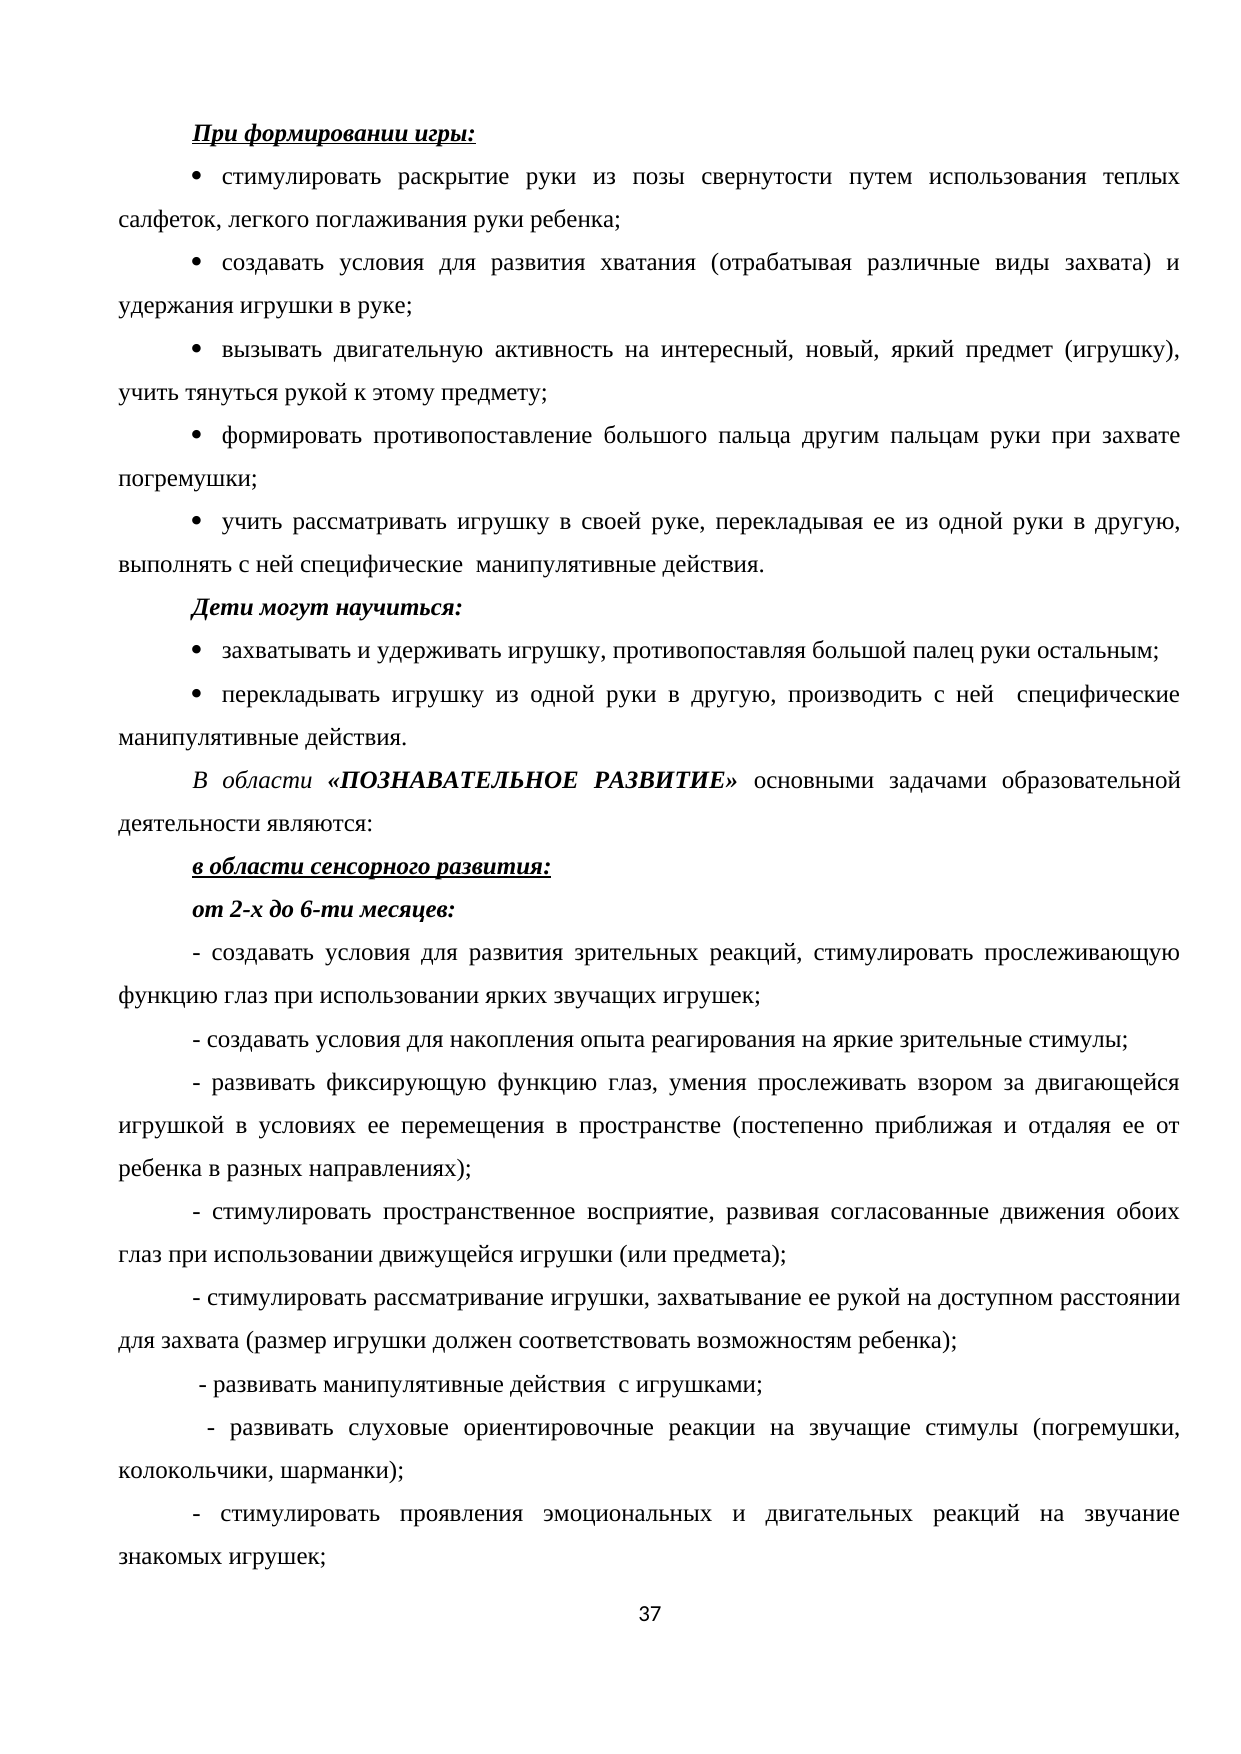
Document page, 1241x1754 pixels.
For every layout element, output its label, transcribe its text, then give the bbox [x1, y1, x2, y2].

list вызывать двигательную активность на интересный, новый, яркий предмет (игрушку), учить тянуться рукой к этому предмету; [118, 334, 1181, 406]
list Дети могут научиться: [118, 592, 1181, 621]
text - создавать условия для развития зрительных реакций, стимулировать прослеживающую функцию глаз при использовании ярких звучащих игрушек; [118, 937, 1181, 1009]
text При формировании игры: [192, 118, 1181, 147]
list создавать условия для развития хватания (отрабатывая различные виды захвата) и удержания игрушки в руке; [118, 247, 1181, 319]
list перекладывать игрушку из одной руки в другую, производить с ней специфические манипулятивные действия. [118, 679, 1181, 751]
list учить рассматривать игрушку в своей руке, перекладывая ее из одной руки в другую, выполнять с ней специфические манипулятивные действия. [118, 506, 1181, 578]
text в области сенсорного развития: [118, 851, 1181, 880]
text от 2-х до 6-ти месяцев: [118, 894, 1181, 923]
text - развивать манипулятивные действия с игрушками; [118, 1369, 1181, 1397]
text - развивать фиксирующую функцию глаз, умения прослеживать взором за двигающейся игрушкой в условиях ее перемещения в пространстве (постепенно приближая и отдаляя ее от ребенка в разных направлениях); [118, 1067, 1181, 1182]
list формировать противопоставление большого пальца другим пальцам руки при захвате погремушки; [118, 420, 1181, 492]
text - создавать условия для накопления опыта реагирования на яркие зрительные стимулы; [118, 1024, 1181, 1052]
list захватывать и удерживать игрушку, противопоставляя большой палец руки остальным; [118, 636, 1181, 664]
list стимулировать раскрытие руки из позы свернутости путем использования теплых салфеток, легкого поглаживания руки ребенка; [118, 161, 1181, 233]
text - стимулировать пространственное восприятие, развивая согласованные движения обоих глаз при использовании движущейся игрушки (или предмета); [118, 1196, 1181, 1268]
text В области «ПОЗНАВАТЕЛЬНОЕ РАЗВИТИЕ» основными задачами образовательной деятельности являются: [118, 765, 1181, 837]
text - стимулировать проявления эмоциональных и двигательных реакций на звучание знакомых игрушек; [118, 1498, 1181, 1570]
text - развивать слуховые ориентировочные реакции на звучащие стимулы (погремушки, колокольчики, шарманки); [118, 1412, 1181, 1484]
text - стимулировать рассматривание игрушки, захватывание ее рукой на доступном расстоянии для захвата (размер игрушки должен соответствовать возможностям ребенка); [118, 1282, 1181, 1354]
